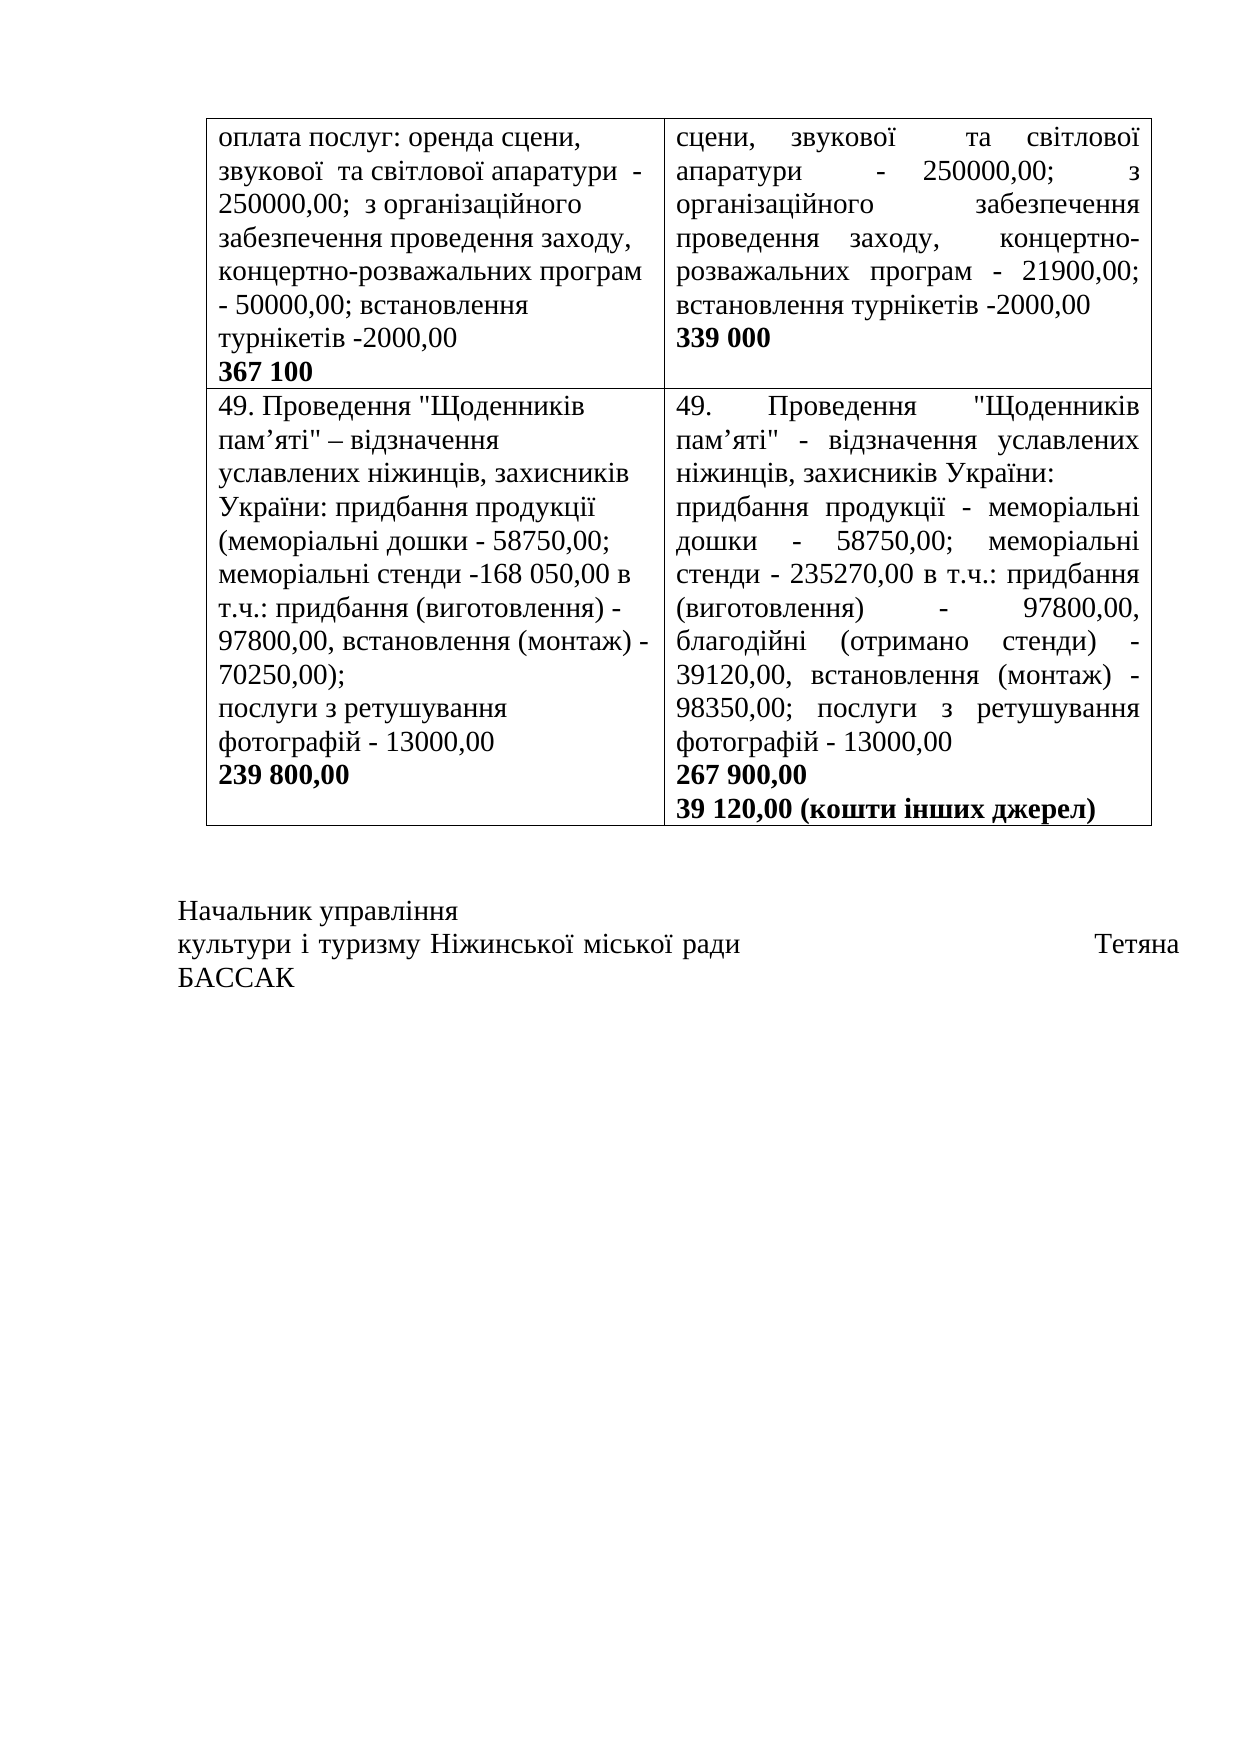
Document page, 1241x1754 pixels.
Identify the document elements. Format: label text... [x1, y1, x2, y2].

table_cell 49. Проведення "Щоденників пам’яті" – відзначення уславлених ніжинців, захисників України: придбання продукції (меморіальні дошки - 58750,00; меморіальні стенди -168 050,00 в т.ч.: придбання (виготовлення) - 97800,00, встановлення (монтаж) - 70250,00); послуги з ретушування фотографій - 13000,00 239 800,00 [207, 389, 664, 824]
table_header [665, 119, 1151, 387]
text культури і туризму Ніжинської міської ради Тетяна БАССАК [177, 926, 1181, 993]
text Начальник управління [177, 893, 1181, 926]
table_cell 49. Проведення "Щоденників пам’яті" - відзначення уславлених ніжинців, захисників України: придбання продукції - меморіальні дошки - 58750,00; меморіальні стенди - 235270,00 в т.ч.: придбання (виготовлення) - 97800,00, благодійні (отримано стенди) - 39120,00, встановлення (монтаж) - 98350,00; послуги з ретушування фотографій - 13000,00 267 900,00 39 120,00 (кошти інших джерел) [665, 389, 1151, 824]
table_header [207, 119, 664, 387]
